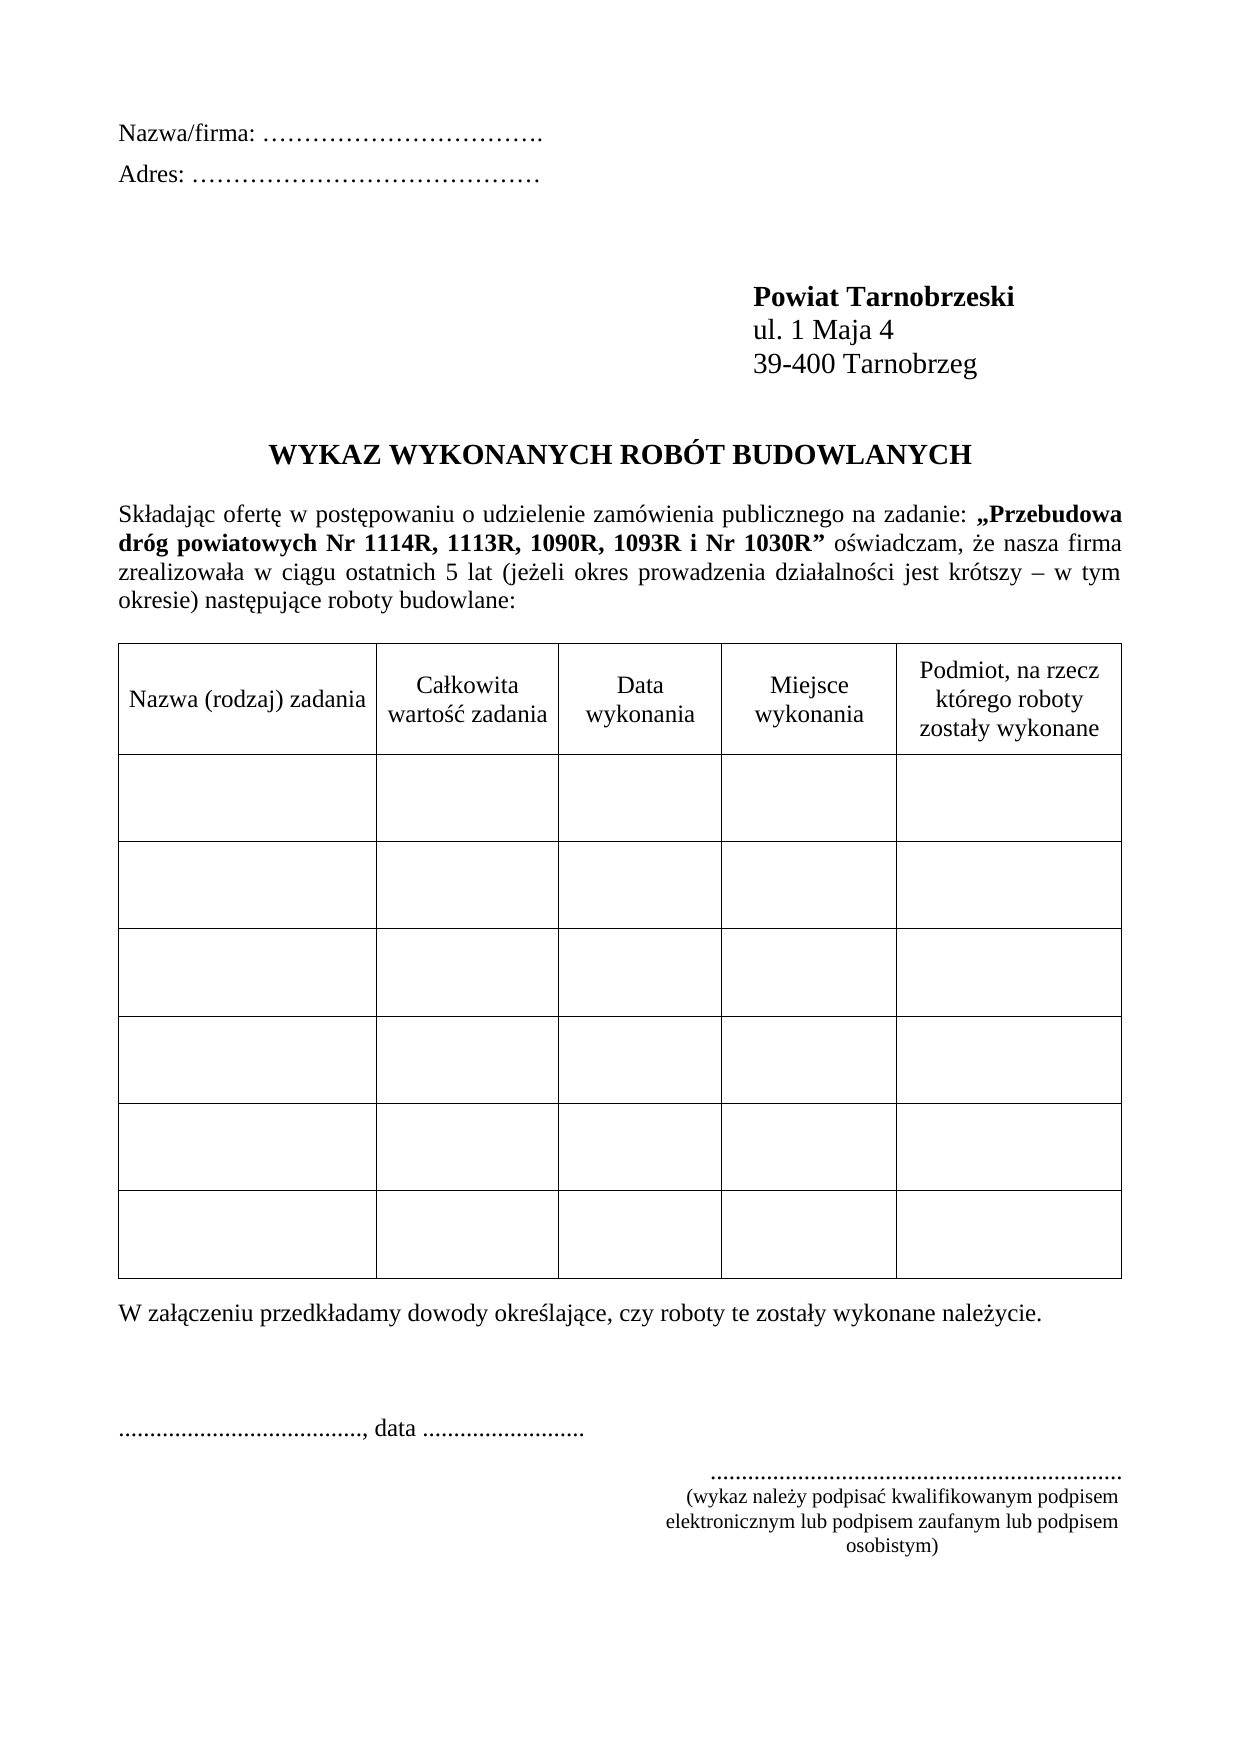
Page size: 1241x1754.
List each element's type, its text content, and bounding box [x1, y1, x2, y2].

table_cell [722, 842, 896, 928]
text .................................................................. [561, 1456, 1122, 1484]
table_cell [897, 755, 1121, 841]
table_cell [559, 755, 721, 841]
table_cell [897, 1191, 1121, 1277]
table_cell [377, 1104, 558, 1190]
table_cell [377, 755, 558, 841]
table_cell [722, 1191, 896, 1277]
table_header Nazwa (rodzaj) zadania [119, 644, 376, 754]
list Nazwa/firma: ……………………………. [118, 118, 1122, 147]
table_cell [722, 929, 896, 1016]
table_header Całkowita wartość zadania [377, 644, 558, 754]
table_cell [559, 1104, 721, 1190]
table_cell [377, 842, 558, 928]
table_header Miejsce wykonania [722, 644, 896, 754]
list Adres: …………………………………… [118, 159, 1122, 188]
table_cell [377, 929, 558, 1016]
table_cell [377, 1017, 558, 1103]
table_cell [119, 929, 376, 1016]
text W załączeniu przedkładamy dowody określające, czy roboty te zostały wykonane należycie. [118, 1298, 1122, 1326]
table_cell [119, 1191, 376, 1277]
table_cell [119, 1104, 376, 1190]
text 39-400 Tarnobrzeg [753, 346, 1122, 379]
text ......................................., data .......................... [118, 1413, 1122, 1441]
text Składając ofertę w postępowaniu o udzielenie zamówienia publicznego na zadanie: „Przebudowa dróg powiatowych Nr 1114R, 1113R, 1090R, 1093R i Nr 1030R” oświadczam, że nasza firma zrealizowała w ciągu ostatnich 5 lat (jeżeli okres prowadzenia działalności jest krótszy – w tym okresie) następujące roboty budowlane: [118, 499, 1122, 614]
table_cell [897, 1104, 1121, 1190]
table_cell [722, 755, 896, 841]
table_cell [559, 929, 721, 1016]
table_cell [559, 842, 721, 928]
table_cell [722, 1017, 896, 1103]
table_cell [119, 842, 376, 928]
table_cell [897, 929, 1121, 1016]
table_cell [559, 1017, 721, 1103]
text ul. 1 Maja 4 [753, 312, 1122, 346]
table_header Data wykonania [559, 644, 721, 754]
table_cell [119, 1017, 376, 1103]
table_cell [559, 1191, 721, 1277]
table_cell [897, 1017, 1121, 1103]
table_cell [722, 1104, 896, 1190]
table_header Podmiot, na rzecz którego roboty zostały wykonane [897, 644, 1121, 754]
text Powiat Tarnobrzeski [339, 279, 1122, 312]
text WYKAZ WYKONANYCH ROBÓT BUDOWLANYCH [118, 437, 1122, 470]
table_cell [897, 842, 1121, 928]
table_cell [119, 755, 376, 841]
table_cell [377, 1191, 558, 1277]
text (wykaz należy podpisać kwalifikowanym podpisem elektronicznym lub podpisem zaufanym lub podpisem osobistym) [662, 1484, 1122, 1557]
